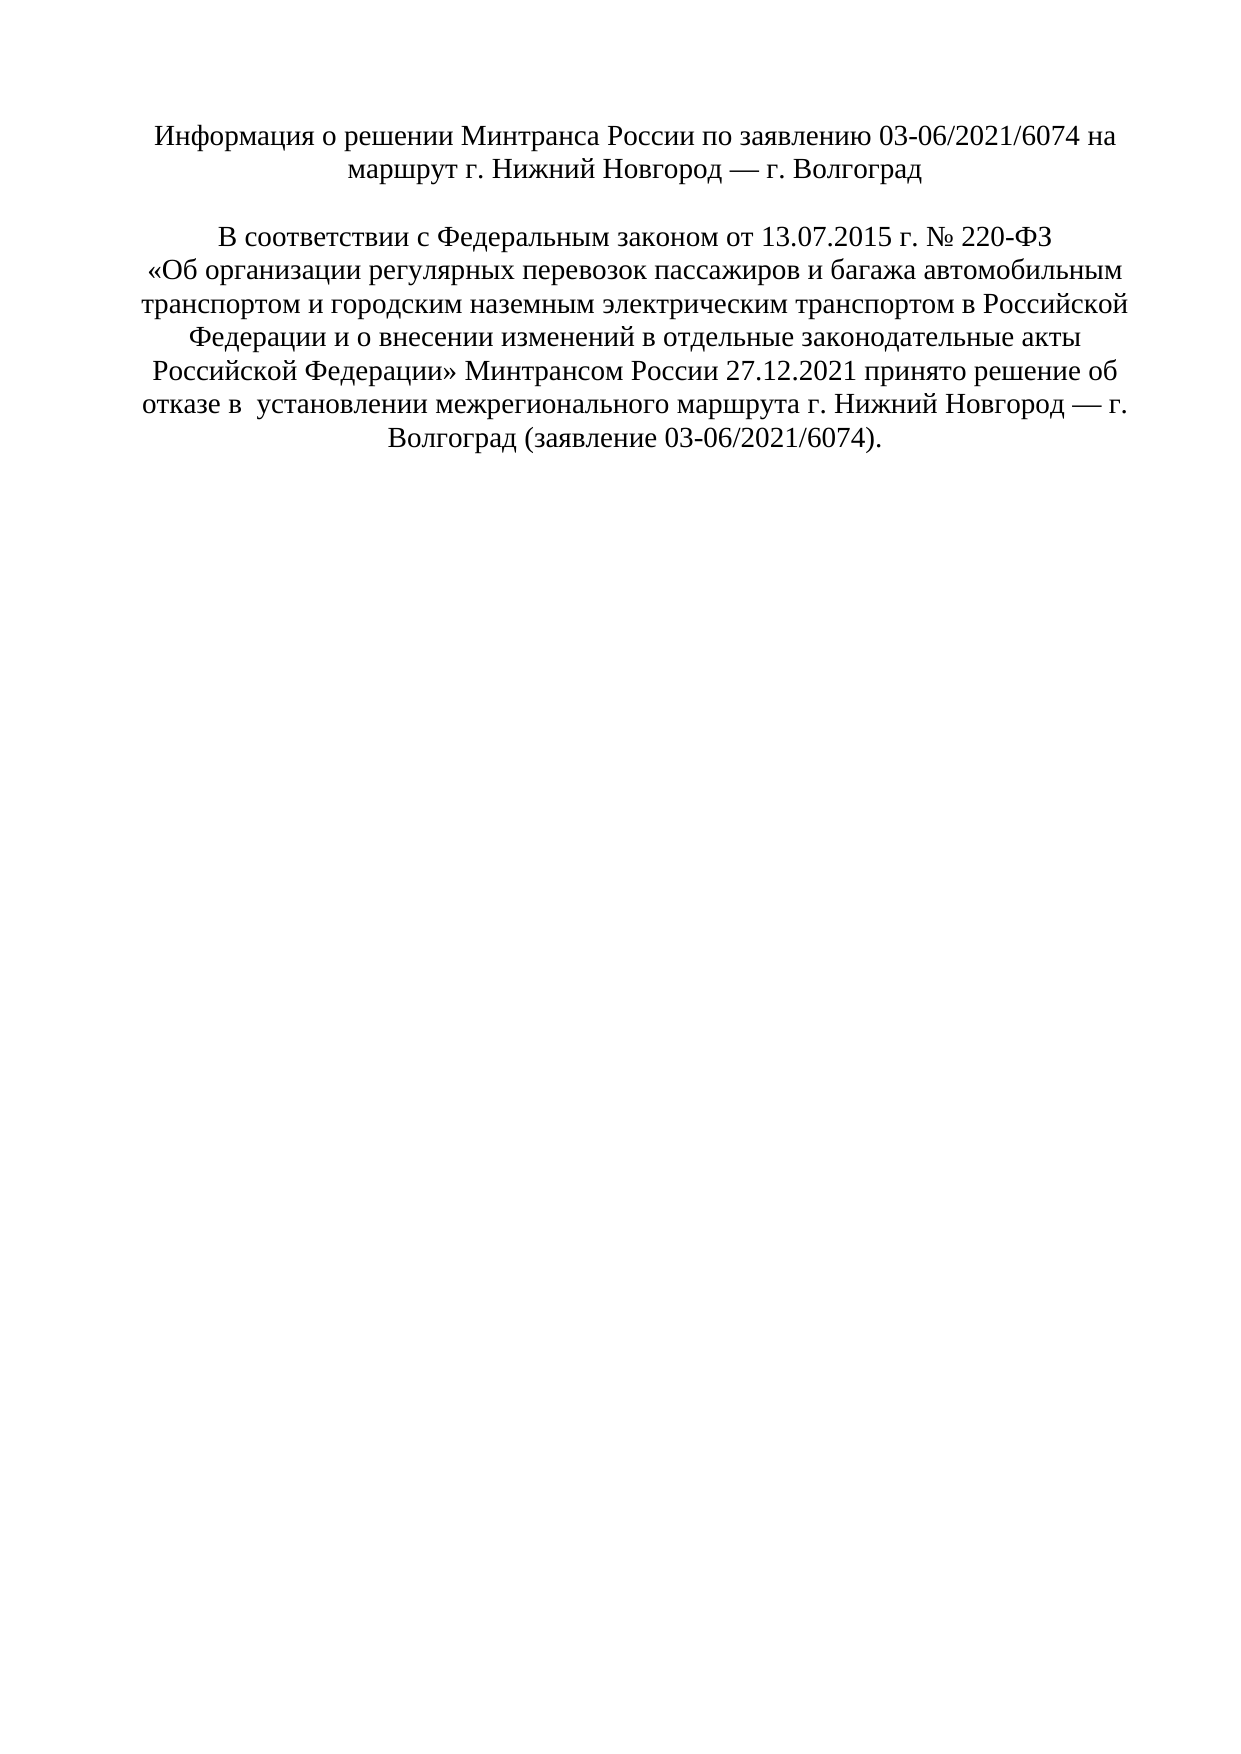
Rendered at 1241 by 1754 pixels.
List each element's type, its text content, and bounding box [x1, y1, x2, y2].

text В соответствии с Федеральным законом от 13.07.2015 г. № 220-ФЗ «Об организации регулярных перевозок пассажиров и багажа автомобильным транспортом и городским наземным электрическим транспортом в Российской Федерации и о внесении изменений в отдельные законодательные акты Российской Федерации» Минтрансом России 27.12.2021 принято решение об отказе в установлении межрегионального маршрута г. Нижний Новгород — г. Волгоград (заявление 03-06/2021/6074). [118, 219, 1152, 453]
text Информация о решении Минтранса России по заявлению 03-06/2021/6074 на маршрут г. Нижний Новгород — г. Волгоград [118, 118, 1152, 185]
